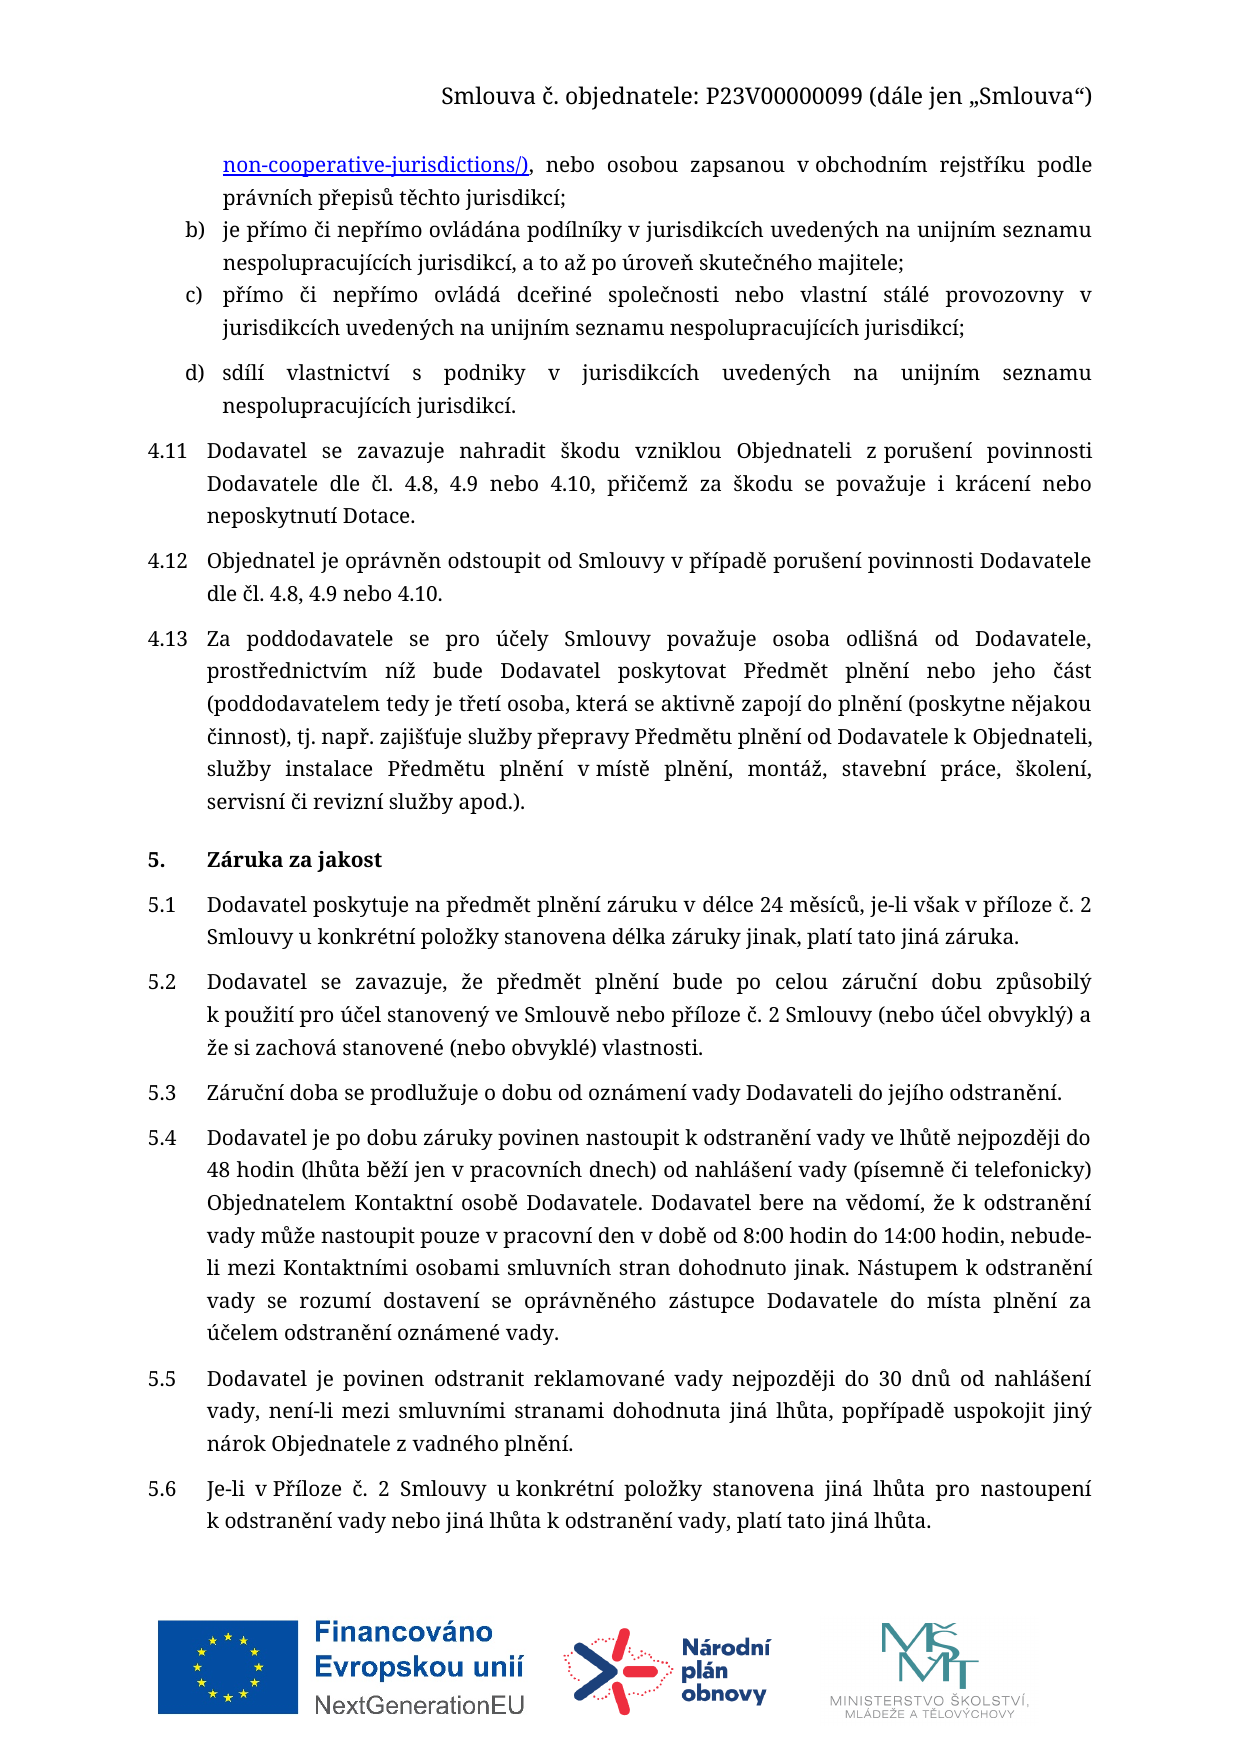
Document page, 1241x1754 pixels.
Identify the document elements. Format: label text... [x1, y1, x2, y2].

picture [820, 1616, 1039, 1726]
list Je-li v Příloze č. 2 Smlouvy u konkrétní položky stanovena jiná lhůta pro nastoupení k odstranění vady nebo jiná lhůta k odstranění vady, platí tato jiná lhůta. [148, 1474, 1093, 1535]
list Objednatel je oprávněn odstoupit od Smlouvy v případě porušení povinnosti Dodavatele dle čl. 4.8, 4.9 nebo 4.10. [148, 546, 1093, 607]
list Dodavatel je povinen odstranit reklamované vady nejpozději do 30 dnů od nahlášení vady, není-li mezi smluvními stranami dohodnuta jiná lhůta, popřípadě uspokojit jiný nárok Objednatele z vadného plnění. [148, 1364, 1093, 1457]
list sdílí vlastnictví s podniky v jurisdikcích uvedených na unijním seznamu nespolupracujících jurisdikcí. [185, 358, 1093, 419]
list Za poddodavatele se pro účely Smlouvy považuje osoba odlišná od Dodavatele, prostřednictvím níž bude Dodavatel poskytovat Předmět plnění nebo jeho část (poddodavatelem tedy je třetí osoba, která se aktivně zapojí do plnění (poskytne nějakou činnost), tj. např. zajišťuje služby přepravy Předmětu plnění od Dodavatele k Objednateli, služby instalace Předmětu plnění v místě plnění, montáž, stavební práce, školení, servisní či revizní služby apod.). [148, 624, 1093, 816]
list Dodavatel se zavazuje nahradit škodu vzniklou Objednateli z porušení povinnosti Dodavatele dle čl. 4.8, 4.9 nebo 4.10, přičemž za škodu se považuje i krácení nebo neposkytnutí Dotace. [148, 436, 1093, 530]
list Záruční doba se prodlužuje o dobu od oznámení vady Dodavateli do jejího odstranění. [148, 1078, 1093, 1106]
picture [147, 1605, 789, 1726]
list Dodavatel poskytuje na předmět plnění záruku v délce 24 měsíců, je-li však v příloze č. 2 Smlouvy u konkrétní položky stanovena délka záruky jinak, platí tato jiná záruka. [148, 890, 1093, 951]
list Dodavatel je po dobu záruky povinen nastoupit k odstranění vady ve lhůtě nejpozději do 48 hodin (lhůta běží jen v pracovních dnech) od nahlášení vady (písemně či telefonicky) Objednatelem Kontaktní osobě Dodavatele. Dodavatel bere na vědomí, že k odstranění vady může nastoupit pouze v pracovní den v době od 8:00 hodin do 14:00 hodin, nebude-li mezi Kontaktními osobami smluvních stran dohodnuto jinak. Nástupem k odstranění vady se rozumí dostavení se oprávněného zástupce Dodavatele do místa plnění za účelem odstranění oznámené vady. [148, 1123, 1093, 1347]
list přímo či nepřímo ovládá dceřiné společnosti nebo vlastní stálé provozovny v jurisdikcích uvedených na unijním seznamu nespolupracujících jurisdikcí; [185, 281, 1093, 342]
list Dodavatel se zavazuje, že předmět plnění bude po celou záruční dobu způsobilý k použití pro účel stanovený ve Smlouvě nebo příloze č. 2 Smlouvy (nebo účel obvyklý) a že si zachová stanovené (nebo obvyklé) vlastnosti. [148, 967, 1093, 1061]
list je přímo či nepřímo ovládána podílníky v jurisdikcích uvedených na unijním seznamu nespolupracujících jurisdikcí, a to až po úroveň skutečného majitele; [185, 215, 1093, 276]
list Záruka za jakost [148, 845, 1093, 873]
